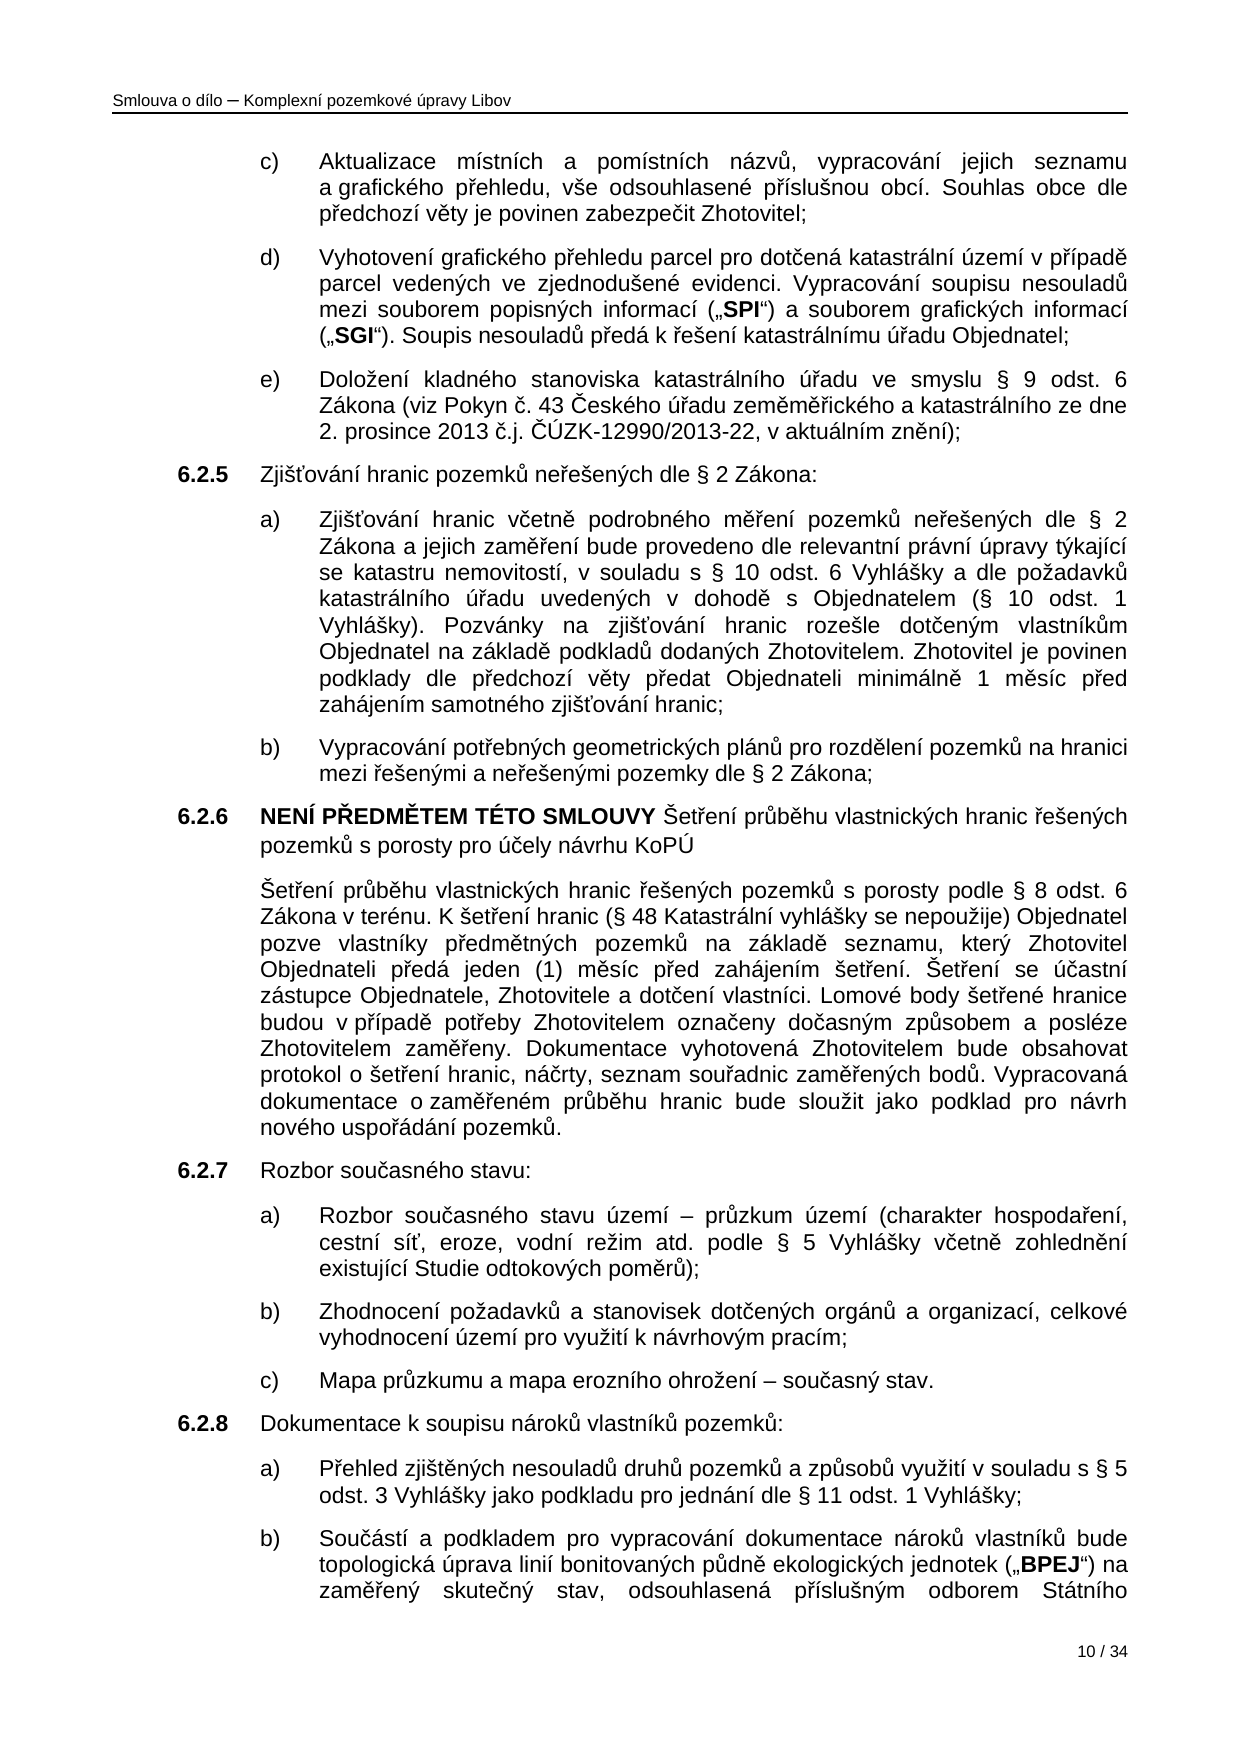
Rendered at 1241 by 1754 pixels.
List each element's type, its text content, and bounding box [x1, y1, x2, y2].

list Vyhotovení grafického přehledu parcel pro dotčená katastrální území v případě parcel vedených ve zjednodušené evidenci. Vypracování soupisu nesouladů mezi souborem popisných informací („SPI“) a souborem grafických informací („SGI“). Soupis nesouladů předá k řešení katastrálnímu úřadu Objednatel; [260, 243, 1128, 349]
list Přehled zjištěných nesouladů druhů pozemků a způsobů využití v souladu s § 5 odst. 3 Vyhlášky jako podkladu pro jednání dle § 11 odst. 1 Vyhlášky; [260, 1455, 1128, 1508]
list Doložení kladného stanoviska katastrálního úřadu ve smyslu § 9 odst. 6 Zákona (viz Pokyn č. 43 Českého úřadu zeměměřického a katastrálního ze dne 2. prosince 2013 č.j. ČÚZK-12990/2013-22, v aktuálním znění); [260, 366, 1128, 444]
list Šetření průběhu vlastnických hranic řešených pozemků s porosty podle § 8 odst. 6 Zákona v terénu. K šetření hranic (§ 48 Katastrální vyhlášky se nepoužije) Objednatel pozve vlastníky předmětných pozemků na základě seznamu, který Zhotovitel Objednateli předá jeden (1) měsíc před zahájením šetření. Šetření se účastní zástupce Objednatele, Zhotovitele a dotčení vlastníci. Lomové body šetřené hranice budou v případě potřeby Zhotovitelem označeny dočasným způsobem a posléze Zhotovitelem zaměřeny. Dokumentace vyhotovená Zhotovitelem bude obsahovat protokol o šetření hranic, náčrty, seznam souřadnic zaměřených bodů. Vypracovaná dokumentace o zaměřeném průběhu hranic bude sloužit jako podklad pro návrh nového uspořádání pozemků. [260, 877, 1128, 1140]
list Mapa průzkumu a mapa erozního ohrožení – současný stav. [260, 1367, 1128, 1393]
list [260, 1525, 1128, 1604]
text Rozbor současného stavu: [177, 1157, 1128, 1183]
text NENÍ PŘEDMĚTEM TÉTO SMLOUVY Šetření průběhu vlastnických hranic řešených pozemků s porosty pro účely návrhu KoPÚ [177, 803, 1128, 858]
list Zhodnocení požadavků a stanovisek dotčených orgánů a organizací, celkové vyhodnocení území pro využití k návrhovým pracím; [260, 1298, 1128, 1351]
text Dokumentace k soupisu nároků vlastníků pozemků: [177, 1410, 1128, 1437]
list Zjišťování hranic včetně podrobného měření pozemků neřešených dle § 2 Zákona a jejich zaměření bude provedeno dle relevantní právní úpravy týkající se katastru nemovitostí, v souladu s § 10 odst. 6 Vyhlášky a dle požadavků katastrálního úřadu uvedených v dohodě s Objednatelem (§ 10 odst. 1 Vyhlášky). Pozvánky na zjišťování hranic rozešle dotčeným vlastníkům Objednatel na základě podkladů dodaných Zhotovitelem. Zhotovitel je povinen podklady dle předchozí věty předat Objednateli minimálně 1 měsíc před zahájením samotného zjišťování hranic; [260, 506, 1128, 717]
list Vypracování potřebných geometrických plánů pro rozdělení pozemků na hranici mezi řešenými a neřešenými pozemky dle § 2 Zákona; [260, 734, 1128, 787]
list Rozbor současného stavu území – průzkum území (charakter hospodaření, cestní síť, eroze, vodní režim atd. podle § 5 Vyhlášky včetně zohlednění existující Studie odtokových poměrů); [260, 1202, 1128, 1281]
list Aktualizace místních a pomístních názvů, vypracování jejich seznamu a grafického přehledu, vše odsouhlasené příslušnou obcí. Souhlas obce dle předchozí věty je povinen zabezpečit Zhotovitel; [260, 148, 1128, 227]
text Zjišťování hranic pozemků neřešených dle § 2 Zákona: [177, 461, 1128, 488]
